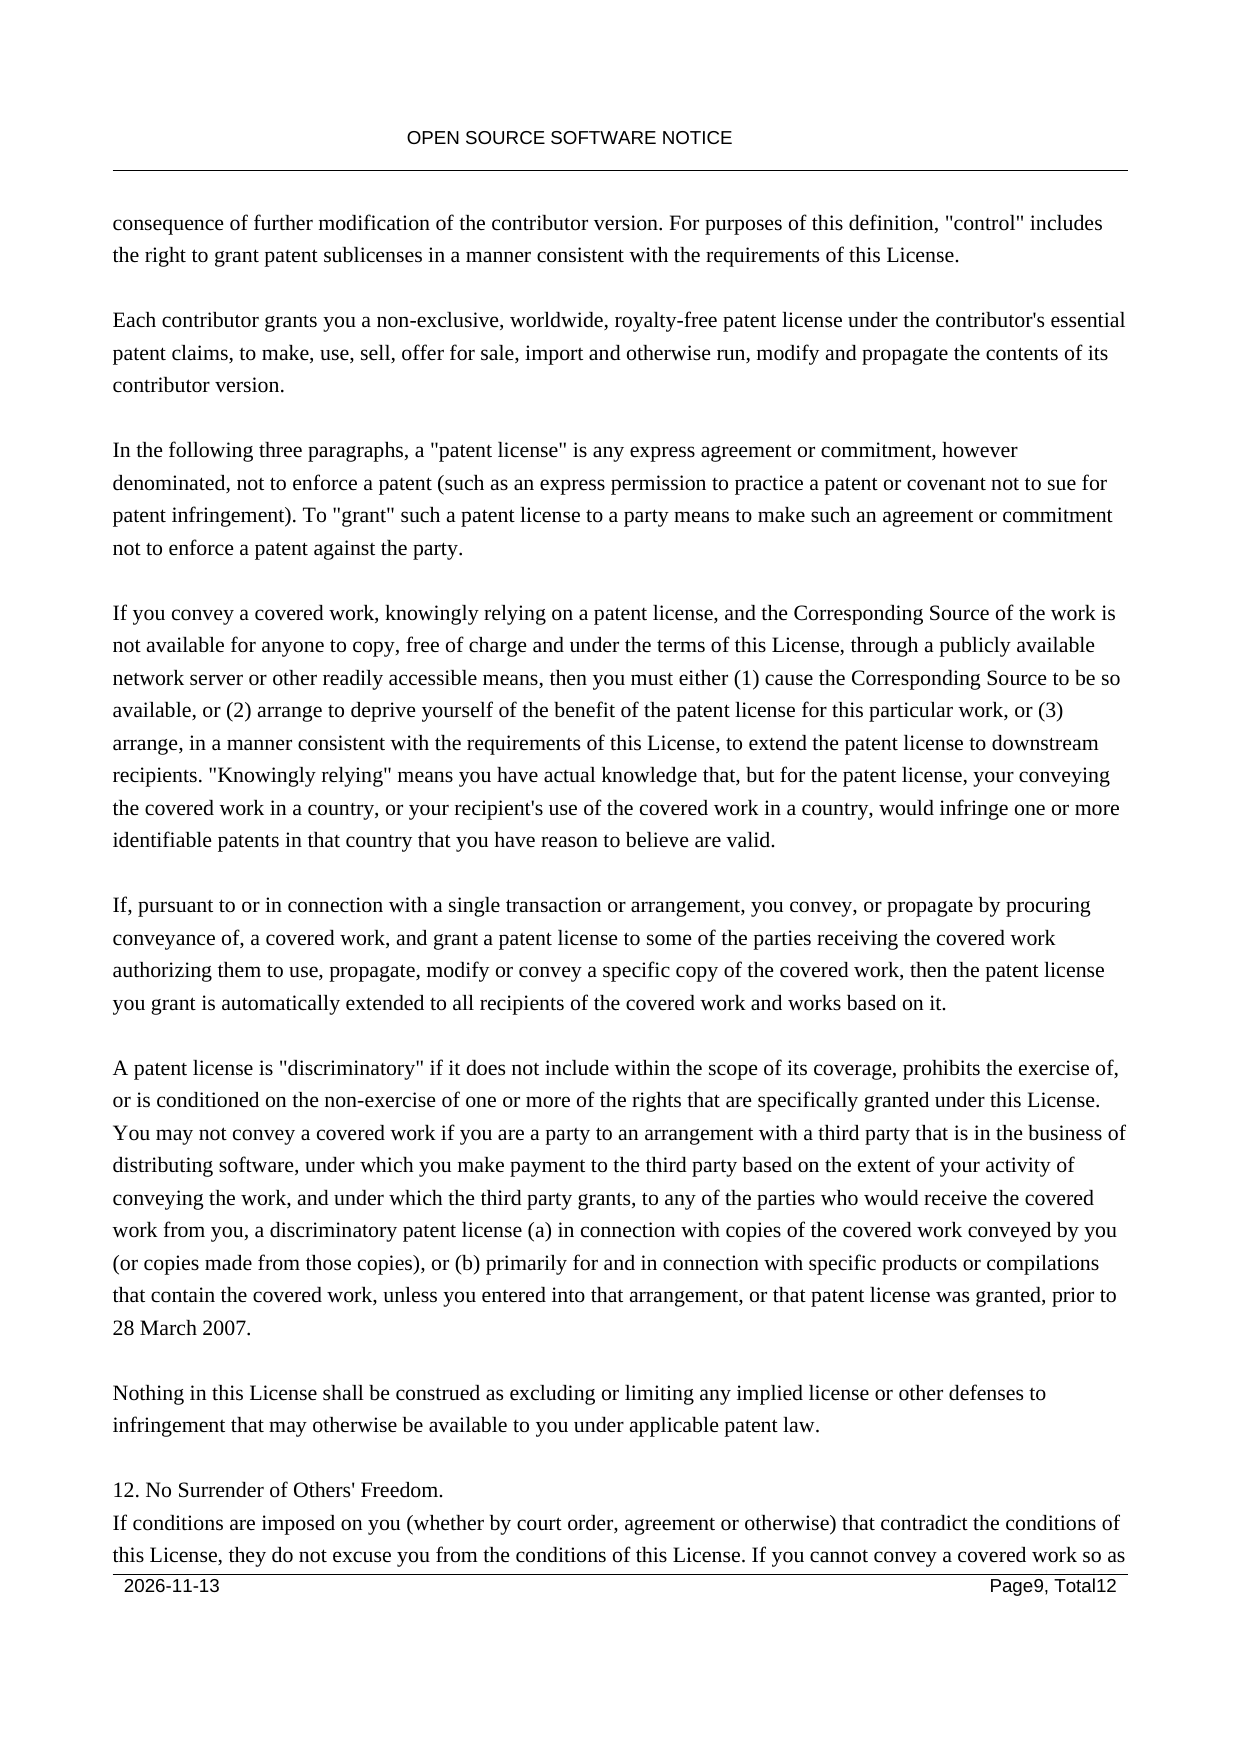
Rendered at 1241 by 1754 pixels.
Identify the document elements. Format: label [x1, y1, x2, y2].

text [112, 206, 1128, 1571]
